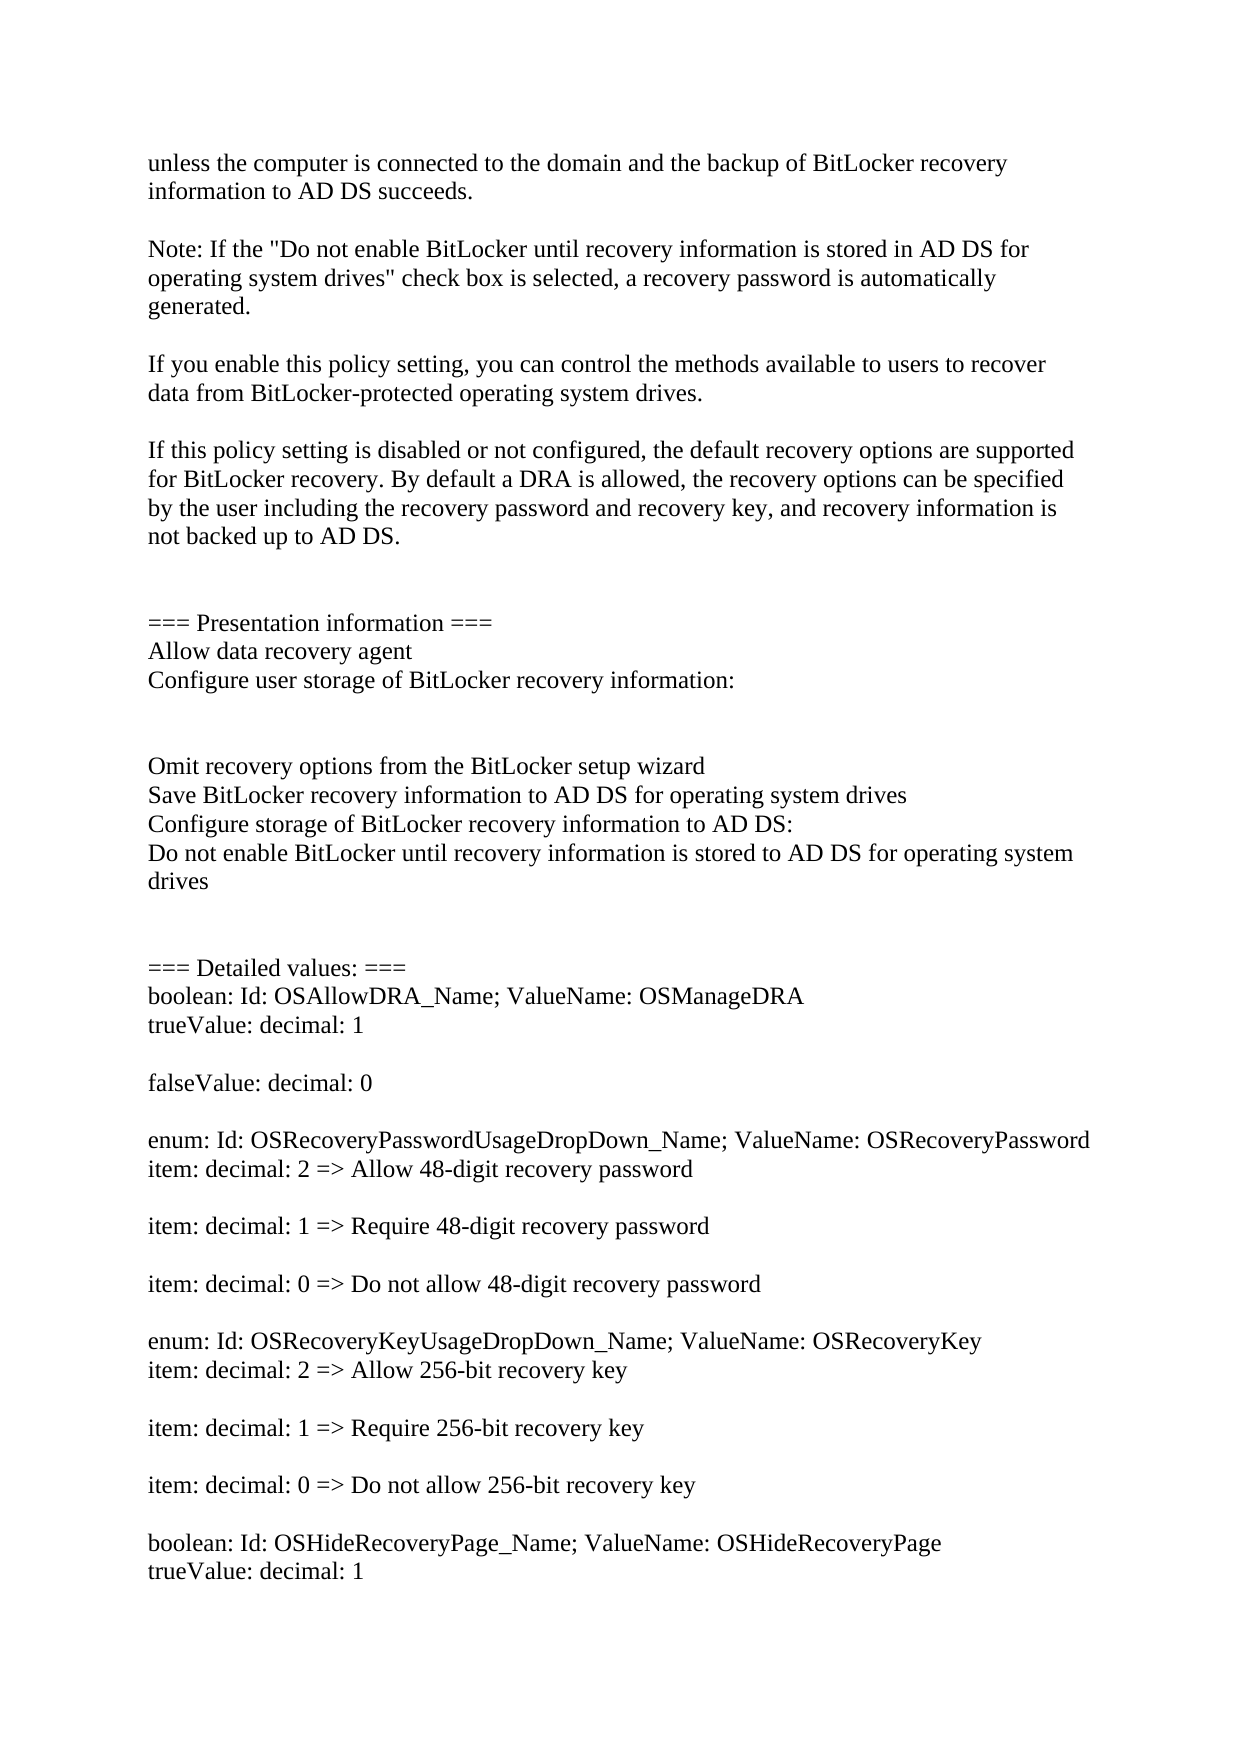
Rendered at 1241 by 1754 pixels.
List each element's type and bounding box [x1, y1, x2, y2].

text [148, 148, 1093, 1614]
